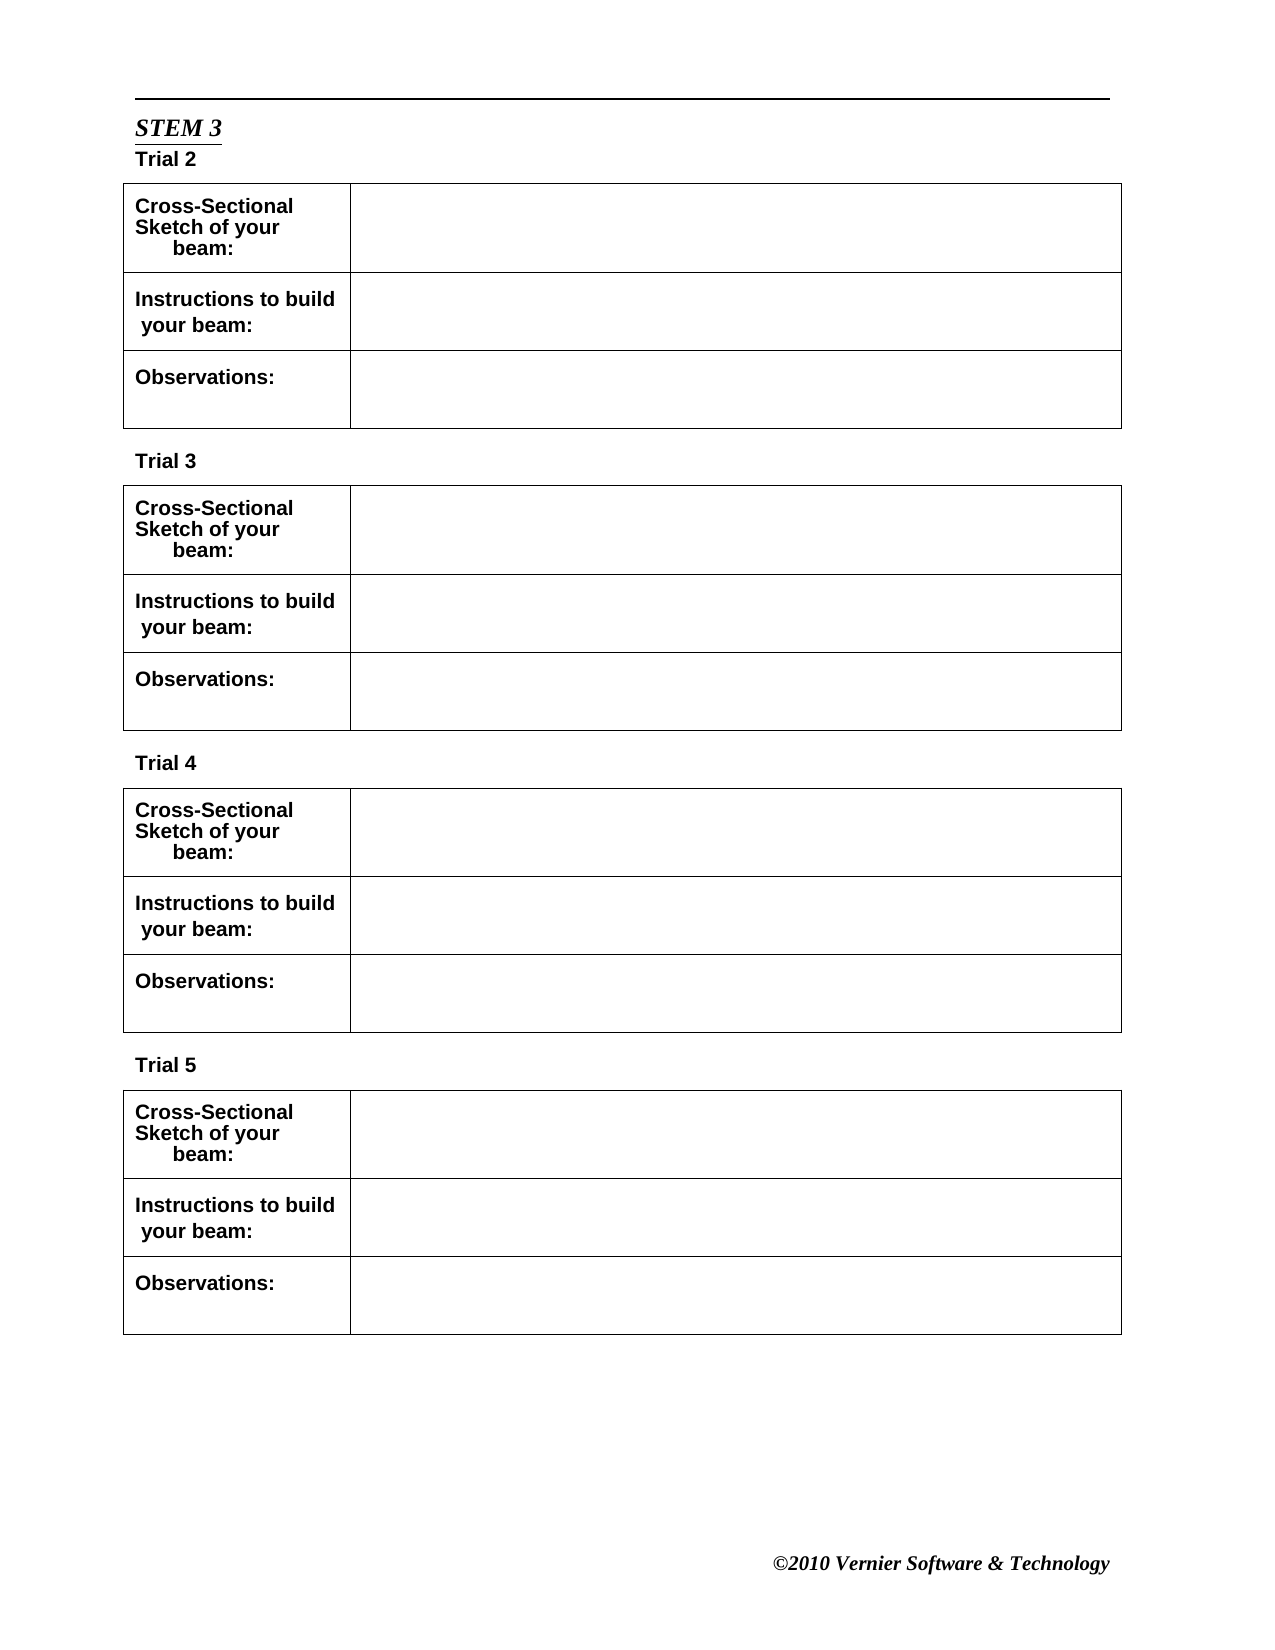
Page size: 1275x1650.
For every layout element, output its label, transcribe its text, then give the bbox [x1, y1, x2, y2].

table_cell [351, 351, 1121, 428]
text Trial 5 [135, 1056, 1110, 1077]
table_cell Observations: [124, 955, 350, 1032]
table_cell [351, 955, 1121, 1032]
table_header Cross-Sectional Sketch of your beam: [124, 1091, 350, 1178]
table_cell Instructions to build your beam: [124, 273, 350, 350]
table_header Cross-Sectional Sketch of your beam: [124, 486, 350, 574]
table_cell Observations: [124, 1257, 350, 1334]
table_header Cross-Sectional Sketch of your beam: [124, 184, 350, 272]
table_header Cross-Sectional Sketch of your beam: [124, 789, 350, 876]
table_cell Instructions to build your beam: [124, 1179, 350, 1256]
table_header [351, 1091, 1121, 1178]
table_cell [351, 273, 1121, 350]
table_header [351, 184, 1121, 272]
table_cell [351, 877, 1121, 954]
table_header [351, 486, 1121, 574]
text Trial 4 [135, 754, 1110, 775]
text Trial 2 [135, 150, 1110, 171]
table_header [351, 789, 1121, 876]
table_cell [351, 1257, 1121, 1334]
table_cell Observations: [124, 653, 350, 730]
table_cell [351, 653, 1121, 730]
table_cell Instructions to build your beam: [124, 575, 350, 652]
text Trial 3 [135, 452, 1110, 473]
table_cell [351, 575, 1121, 652]
table_cell [351, 1179, 1121, 1256]
table_cell Instructions to build your beam: [124, 877, 350, 954]
table_cell Observations: [124, 351, 350, 428]
